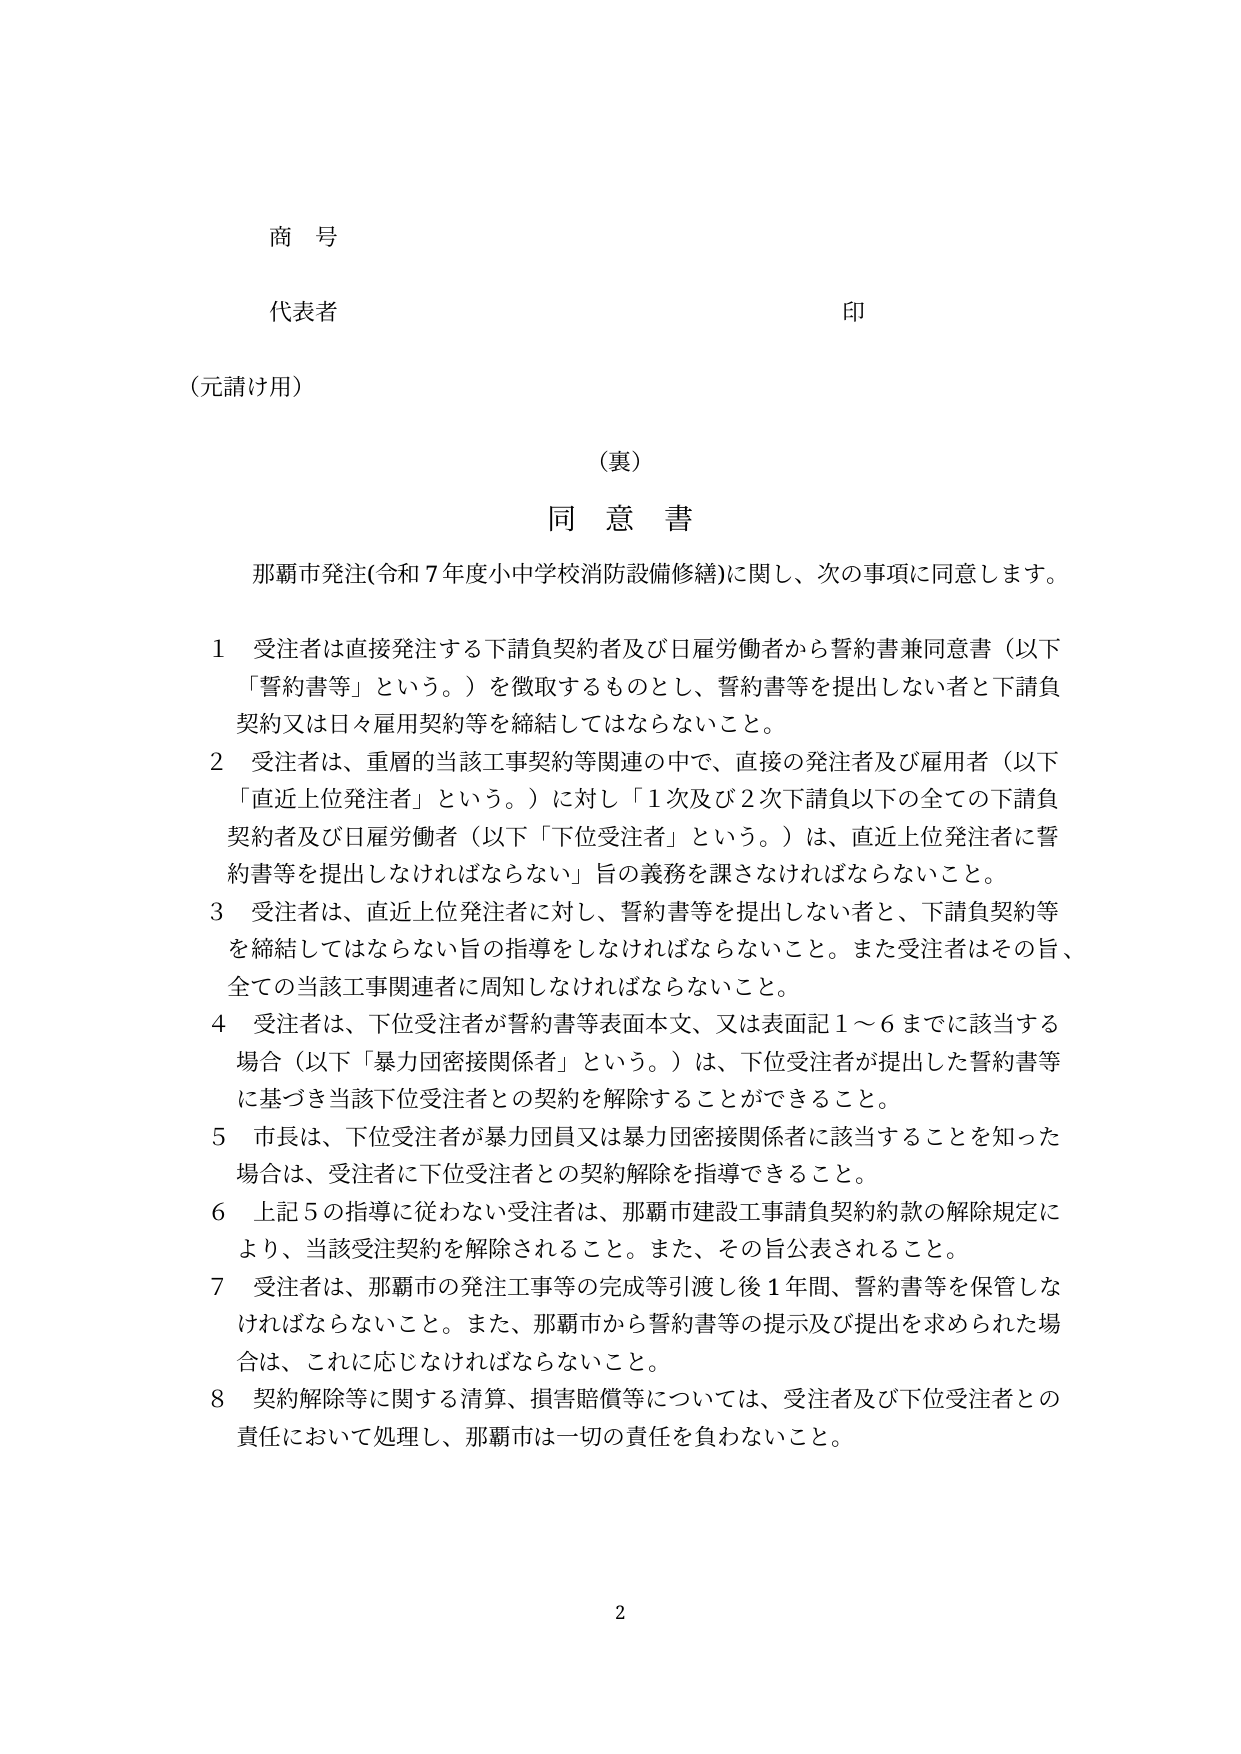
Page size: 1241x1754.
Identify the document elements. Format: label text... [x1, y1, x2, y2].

text 同 意 書 [177, 479, 1063, 554]
text ２ 受注者は、重層的当該工事契約等関連の中で、直接の発注者及び雇用者（以下「直近上位発注者」という。）に対し「１次及び２次下請負以下の全ての下請負契約者及び日雇労働者（以下「下位受注者」という。）は、直近上位発注者に誓約書等を提出しなければならない」旨の義務を課さなければならないこと。 [205, 742, 1063, 892]
text ８ 契約解除等に関する清算、損害賠償等については、受注者及び下位受注者との責任において処理し、那覇市は一切の責任を負わないこと。 [207, 1379, 1063, 1454]
text （元請け用） [177, 367, 1063, 404]
text 那覇市発注(令和7年度小中学校消防設備修繕)に関し、次の事項に同意します。 [252, 554, 1063, 592]
text 商 号 [177, 217, 1063, 254]
text ３ 受注者は、直近上位発注者に対し、誓約書等を提出しない者と、下請負契約等を締結してはならない旨の指導をしなければならないこと。また受注者はその旨、全ての当該工事関連者に周知しなければならないこと。 [205, 892, 1063, 1004]
text ６ 上記５の指導に従わない受注者は、那覇市建設工事請負契約約款の解除規定により、当該受注契約を解除されること。また、その旨公表されること。 [207, 1192, 1063, 1267]
text ７ 受注者は、那覇市の発注工事等の完成等引渡し後1年間、誓約書等を保管しなければならないこと。また、那覇市から誓約書等の提示及び提出を求められた場合は、これに応じなければならないこと。 [207, 1267, 1063, 1379]
text ５ 市長は、下位受注者が暴力団員又は暴力団密接関係者に該当することを知った場合は、受注者に下位受注者との契約解除を指導できること。 [207, 1117, 1063, 1192]
text （裏） [177, 442, 1063, 479]
text １ 受注者は直接発注する下請負契約者及び日雇労働者から誓約書兼同意書（以下「誓約書等」という。）を徴取するものとし、誓約書等を提出しない者と下請負契約又は日々雇用契約等を締結してはならないこと。 [207, 629, 1063, 742]
text ４ 受注者は、下位受注者が誓約書等表面本文、又は表面記１～６までに該当する場合（以下「暴力団密接関係者」という。）は、下位受注者が提出した誓約書等に基づき当該下位受注者との契約を解除することができること。 [207, 1004, 1063, 1117]
text 代表者 印 [177, 292, 1063, 329]
